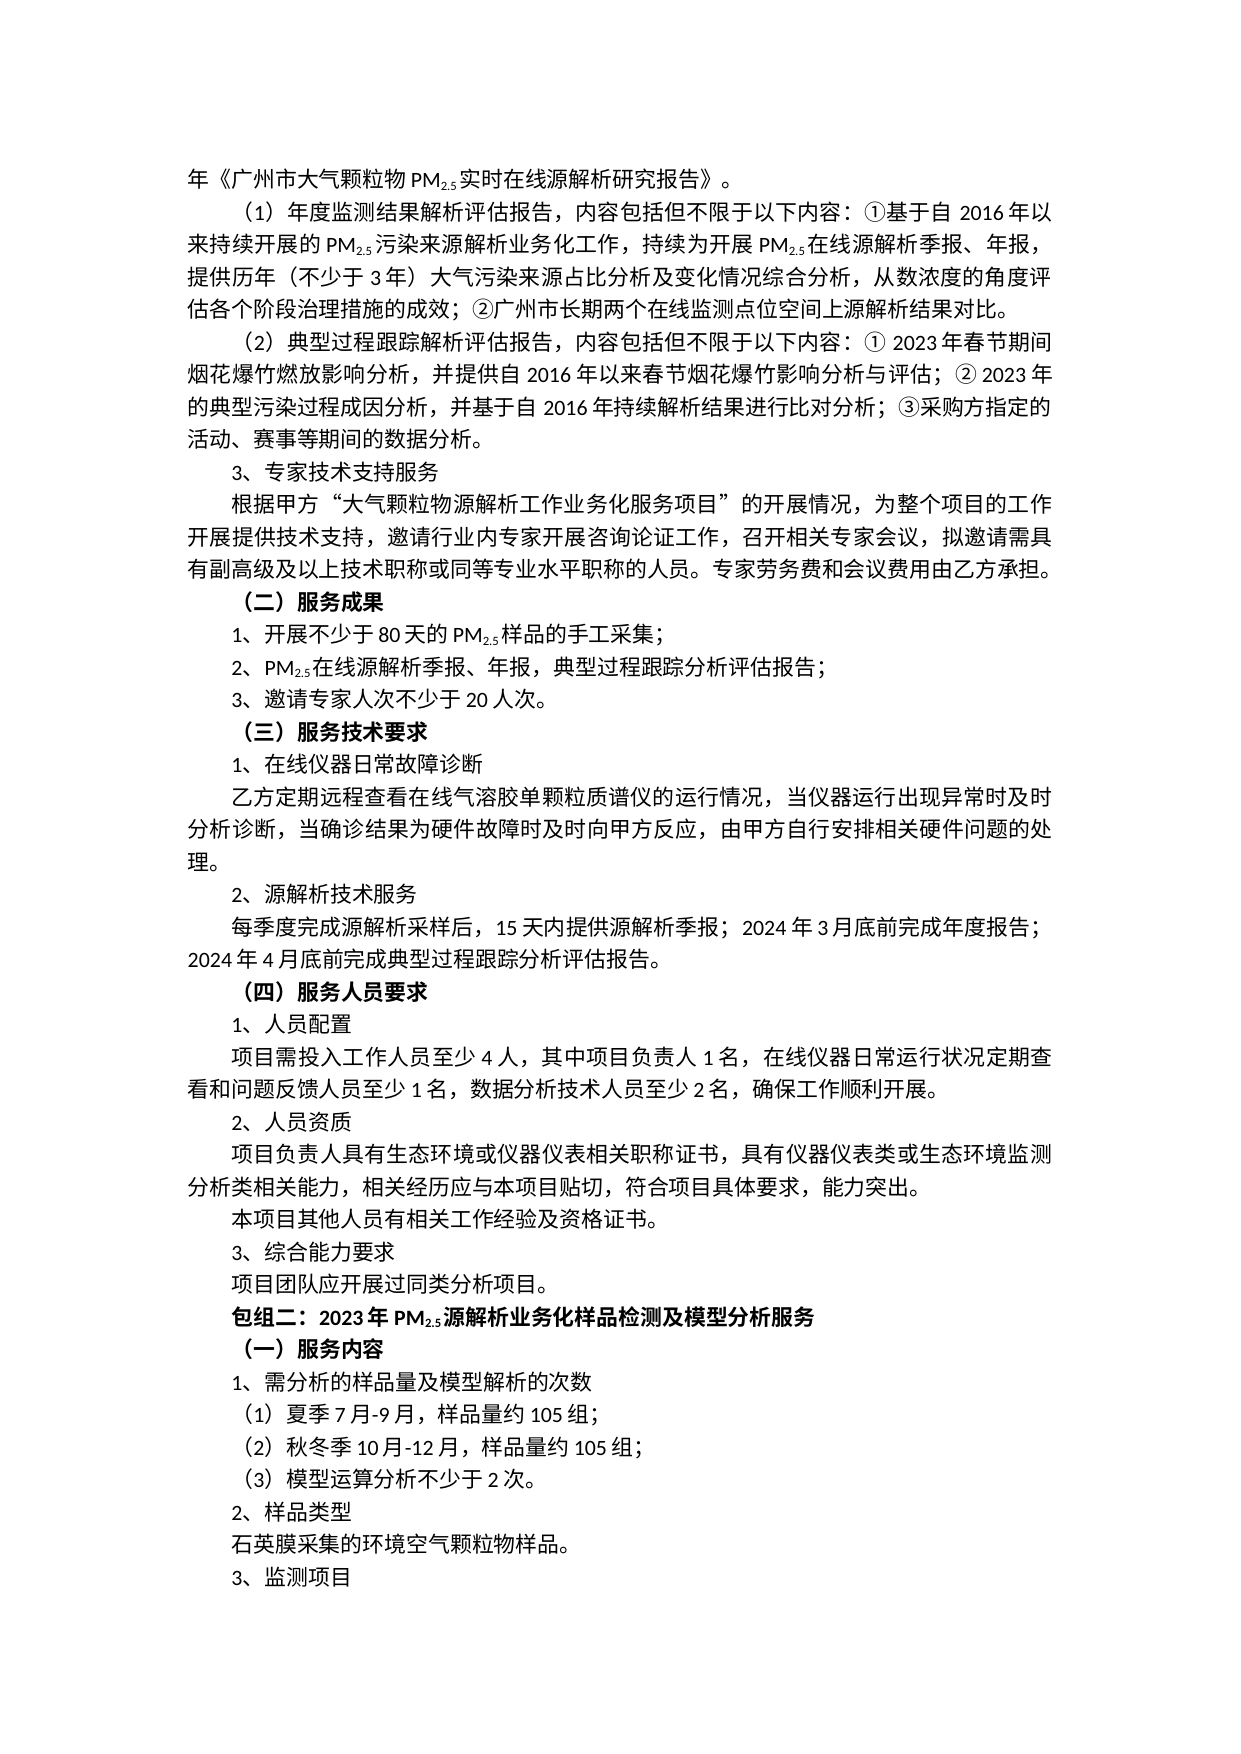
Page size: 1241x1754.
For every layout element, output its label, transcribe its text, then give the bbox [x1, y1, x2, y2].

text 2、PM2.5在线源解析季报、年报，典型过程跟踪分析评估报告； [187, 649, 1053, 682]
text 3、综合能力要求 [187, 1234, 1053, 1267]
text 项目需投入工作人员至少4人，其中项目负责人1名，在线仪器日常运行状况定期查看和问题反馈人员至少1名，数据分析技术人员至少2名，确保工作顺利开展。 [187, 1039, 1053, 1104]
text 根据甲方“大气颗粒物源解析工作业务化服务项目”的开展情况，为整个项目的工作开展提供技术支持，邀请行业内专家开展咨询论证工作，召开相关专家会议，拟邀请需具有副高级及以上技术职称或同等专业水平职称的人员。专家劳务费和会议费用由乙方承担。 [187, 487, 1053, 584]
text （3）模型运算分析不少于2次。 [187, 1462, 1053, 1494]
text （1）年度监测结果解析评估报告，内容包括但不限于以下内容：①基于自2016年以来持续开展的PM2.5污染来源解析业务化工作，持续为开展PM2.5在线源解析季报、年报，提供历年（不少于3年）大气污染来源占比分析及变化情况综合分析，从数浓度的角度评估各个阶段治理措施的成效；②广州市长期两个在线监测点位空间上源解析结果对比。 [187, 194, 1053, 324]
text 3、监测项目 [187, 1559, 1053, 1592]
text 项目负责人具有生态环境或仪器仪表相关职称证书，具有仪器仪表类或生态环境监测分析类相关能力，相关经历应与本项目贴切，符合项目具体要求，能力突出。 [187, 1137, 1053, 1202]
text 每季度完成源解析采样后，15天内提供源解析季报；2024年3月底前完成年度报告；2024年4月底前完成典型过程跟踪分析评估报告。 [187, 909, 1053, 974]
text 项目团队应开展过同类分析项目。 [187, 1267, 1053, 1299]
text 1、在线仪器日常故障诊断 [187, 747, 1053, 779]
text （2）秋冬季10月-12月，样品量约105组； [187, 1429, 1053, 1462]
text 3、专家技术支持服务 [187, 454, 1053, 487]
text 1、人员配置 [187, 1007, 1053, 1039]
text （一）服务内容 [187, 1332, 1053, 1364]
text （1）夏季7月-9月，样品量约105组； [187, 1397, 1053, 1429]
text 1、需分析的样品量及模型解析的次数 [187, 1364, 1053, 1397]
text 2、人员资质 [187, 1104, 1053, 1137]
text （三）服务技术要求 [187, 714, 1053, 747]
text 石英膜采集的环境空气颗粒物样品。 [187, 1527, 1053, 1559]
text 包组二：2023年PM2.5源解析业务化样品检测及模型分析服务 [187, 1299, 1053, 1332]
text （四）服务人员要求 [187, 974, 1053, 1007]
text （2）典型过程跟踪解析评估报告，内容包括但不限于以下内容：①2023年春节期间烟花爆竹燃放影响分析，并提供自2016年以来春节烟花爆竹影响分析与评估；②2023年的典型污染过程成因分析，并基于自2016年持续解析结果进行比对分析；③采购方指定的活动、赛事等期间的数据分析。 [187, 324, 1053, 454]
text 乙方定期远程查看在线气溶胶单颗粒质谱仪的运行情况，当仪器运行出现异常时及时分析诊断，当确诊结果为硬件故障时及时向甲方反应，由甲方自行安排相关硬件问题的处理。 [187, 779, 1053, 877]
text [187, 162, 1053, 194]
text 3、邀请专家人次不少于20人次。 [187, 682, 1053, 714]
text 本项目其他人员有相关工作经验及资格证书。 [187, 1202, 1053, 1234]
text 1、开展不少于80天的PM2.5样品的手工采集； [187, 617, 1053, 649]
text （二）服务成果 [187, 584, 1053, 617]
text 2、样品类型 [187, 1494, 1053, 1527]
text 2、源解析技术服务 [187, 877, 1053, 909]
